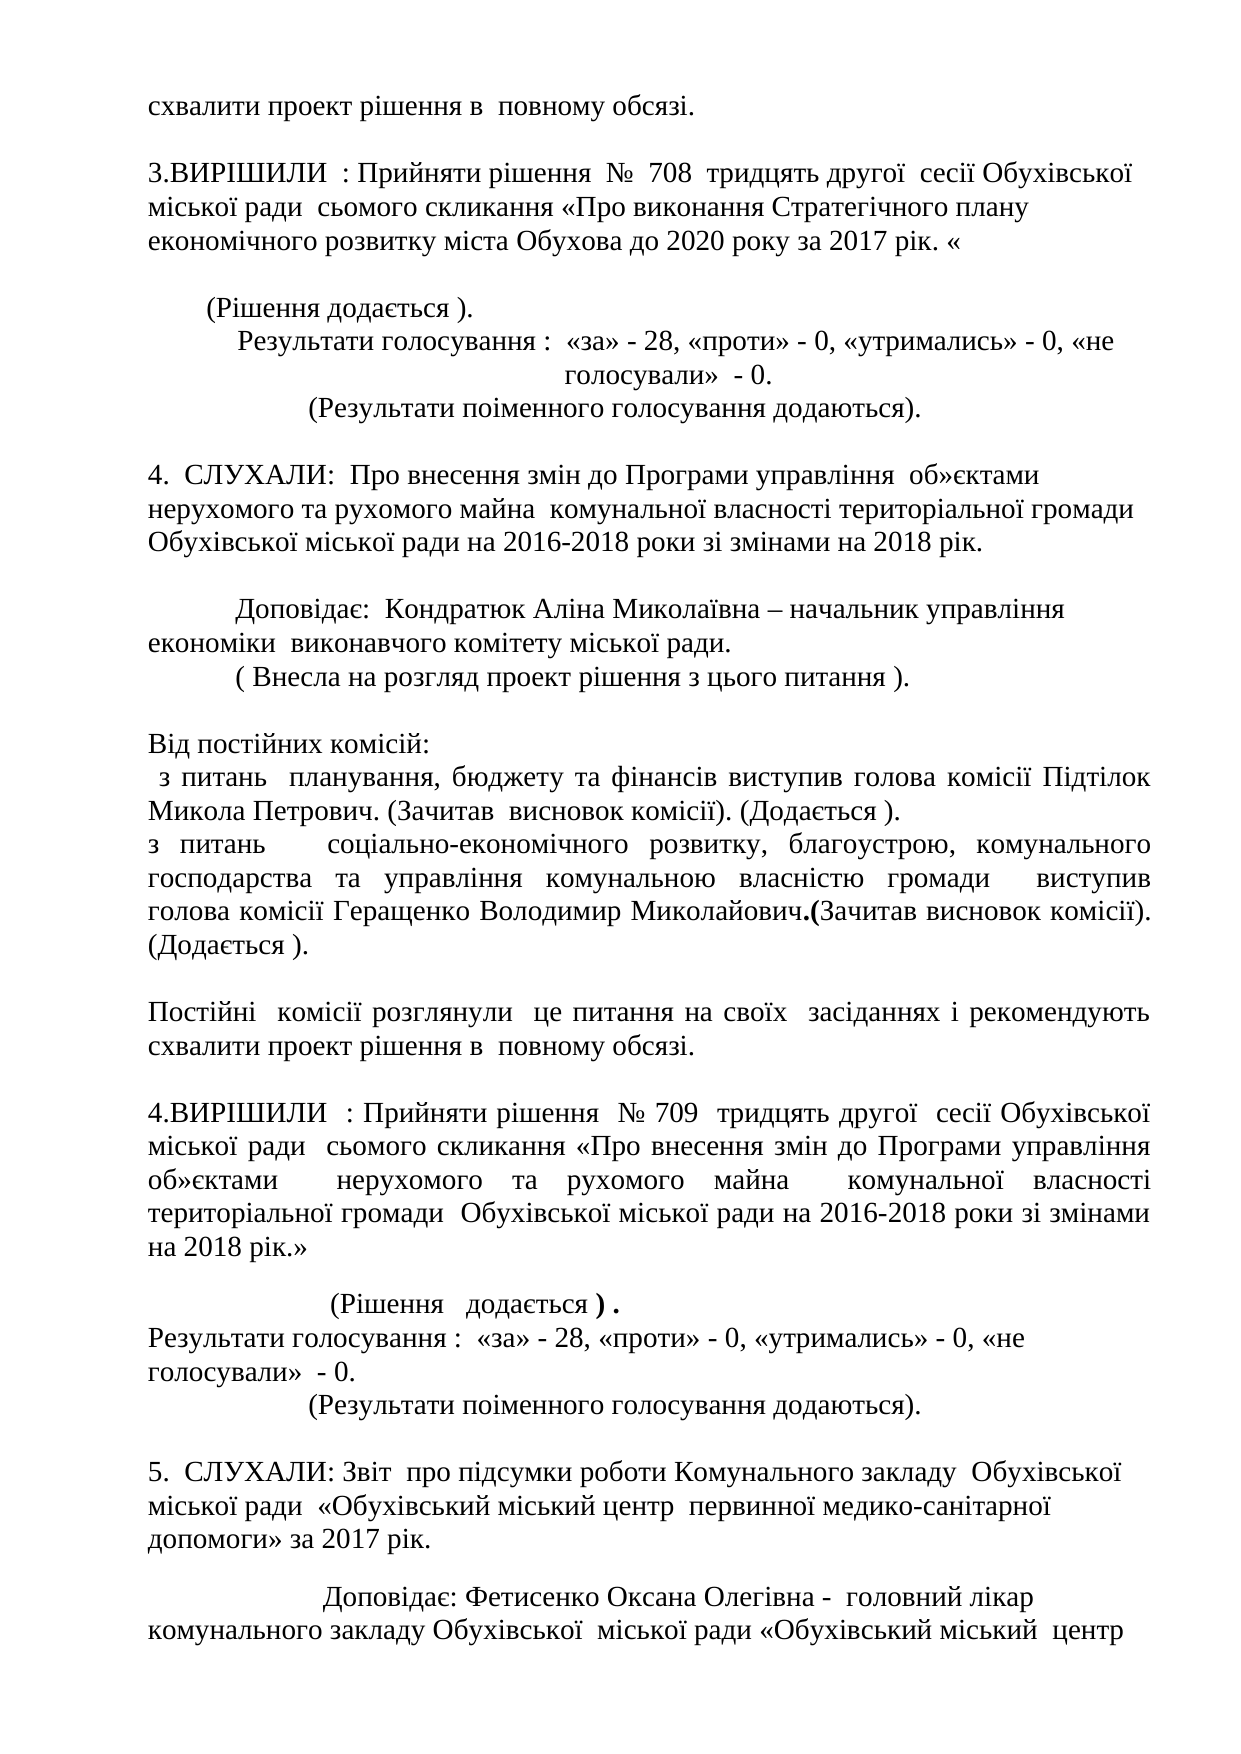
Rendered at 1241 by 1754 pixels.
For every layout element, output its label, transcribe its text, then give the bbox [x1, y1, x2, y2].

subtitle ( Внесла на розгляд проект рішення з цього питання ). [148, 659, 1152, 692]
text (Рішення додається ). [148, 290, 1152, 323]
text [148, 88, 1152, 122]
subtitle з питань соціально-економічного розвитку, благоустрою, комунального господарства та управління комунальною власністю громади виступив голова комісії Геращенко Володимир Миколайович.(Зачитав висновок комісії). (Додається ). [148, 893, 1152, 961]
subtitle Результати голосування : «за» - 28, «проти» - 0, «утримались» - 0, «не голосували» - 0. [148, 1320, 1152, 1387]
text 5. СЛУХАЛИ: Звіт про підсумки роботи Комунального закладу Обухівської міської ради «Обухівський міський центр первинної медико-санітарної допомоги» за 2017 рік. [148, 1454, 1152, 1555]
text Доповідає: Кондратюк Аліна Миколаївна – начальник управління економіки виконавчого комітету міської ради. [148, 592, 1152, 659]
text 3.ВИРІШИЛИ : Прийняти рішення № 708 тридцять другої сесії Обухівської міської ради сьомого скликання «Про виконання Стратегічного плану економічного розвитку міста Обухова до 2020 року за 2017 рік. « [148, 156, 1152, 256]
text 4.ВИРІШИЛИ : Прийняти рішення № 709 тридцять другої сесії Обухівської міської ради сьомого скликання «Про внесення змін до Програми управління об»єктами нерухомого та рухомого майна комунальної власності територіальної громади Обухівської міської ради на 2016-2018 роки зі змінами на 2018 рік.» [148, 1095, 1152, 1262]
subtitle (Результати поіменного голосування додаються). [148, 390, 1152, 424]
subtitle з питань планування, бюджету та фінансів виступив голова комісії Підтілок Микола Петрович. (Зачитав висновок комісії). (Додається ). [148, 759, 1152, 826]
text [148, 1579, 1152, 1646]
text Постійні комісії розглянули це питання на своїх засіданнях і рекомендують схвалити проект рішення в повному обсязі. [148, 994, 1152, 1061]
text 4. СЛУХАЛИ: Про внесення змін до Програми управління об»єктами нерухомого та рухомого майна комунальної власності територіальної громади Обухівської міської ради на 2016-2018 роки зі змінами на 2018 рік. [148, 457, 1152, 558]
text (Рішення додається ) . [148, 1287, 1152, 1320]
subtitle Результати голосування : «за» - 28, «проти» - 0, «утримались» - 0, «не голосували» - 0. [185, 323, 1152, 390]
subtitle (Результати поіменного голосування додаються). [148, 1387, 1152, 1421]
subtitle Від постійних комісій: [148, 726, 1152, 759]
